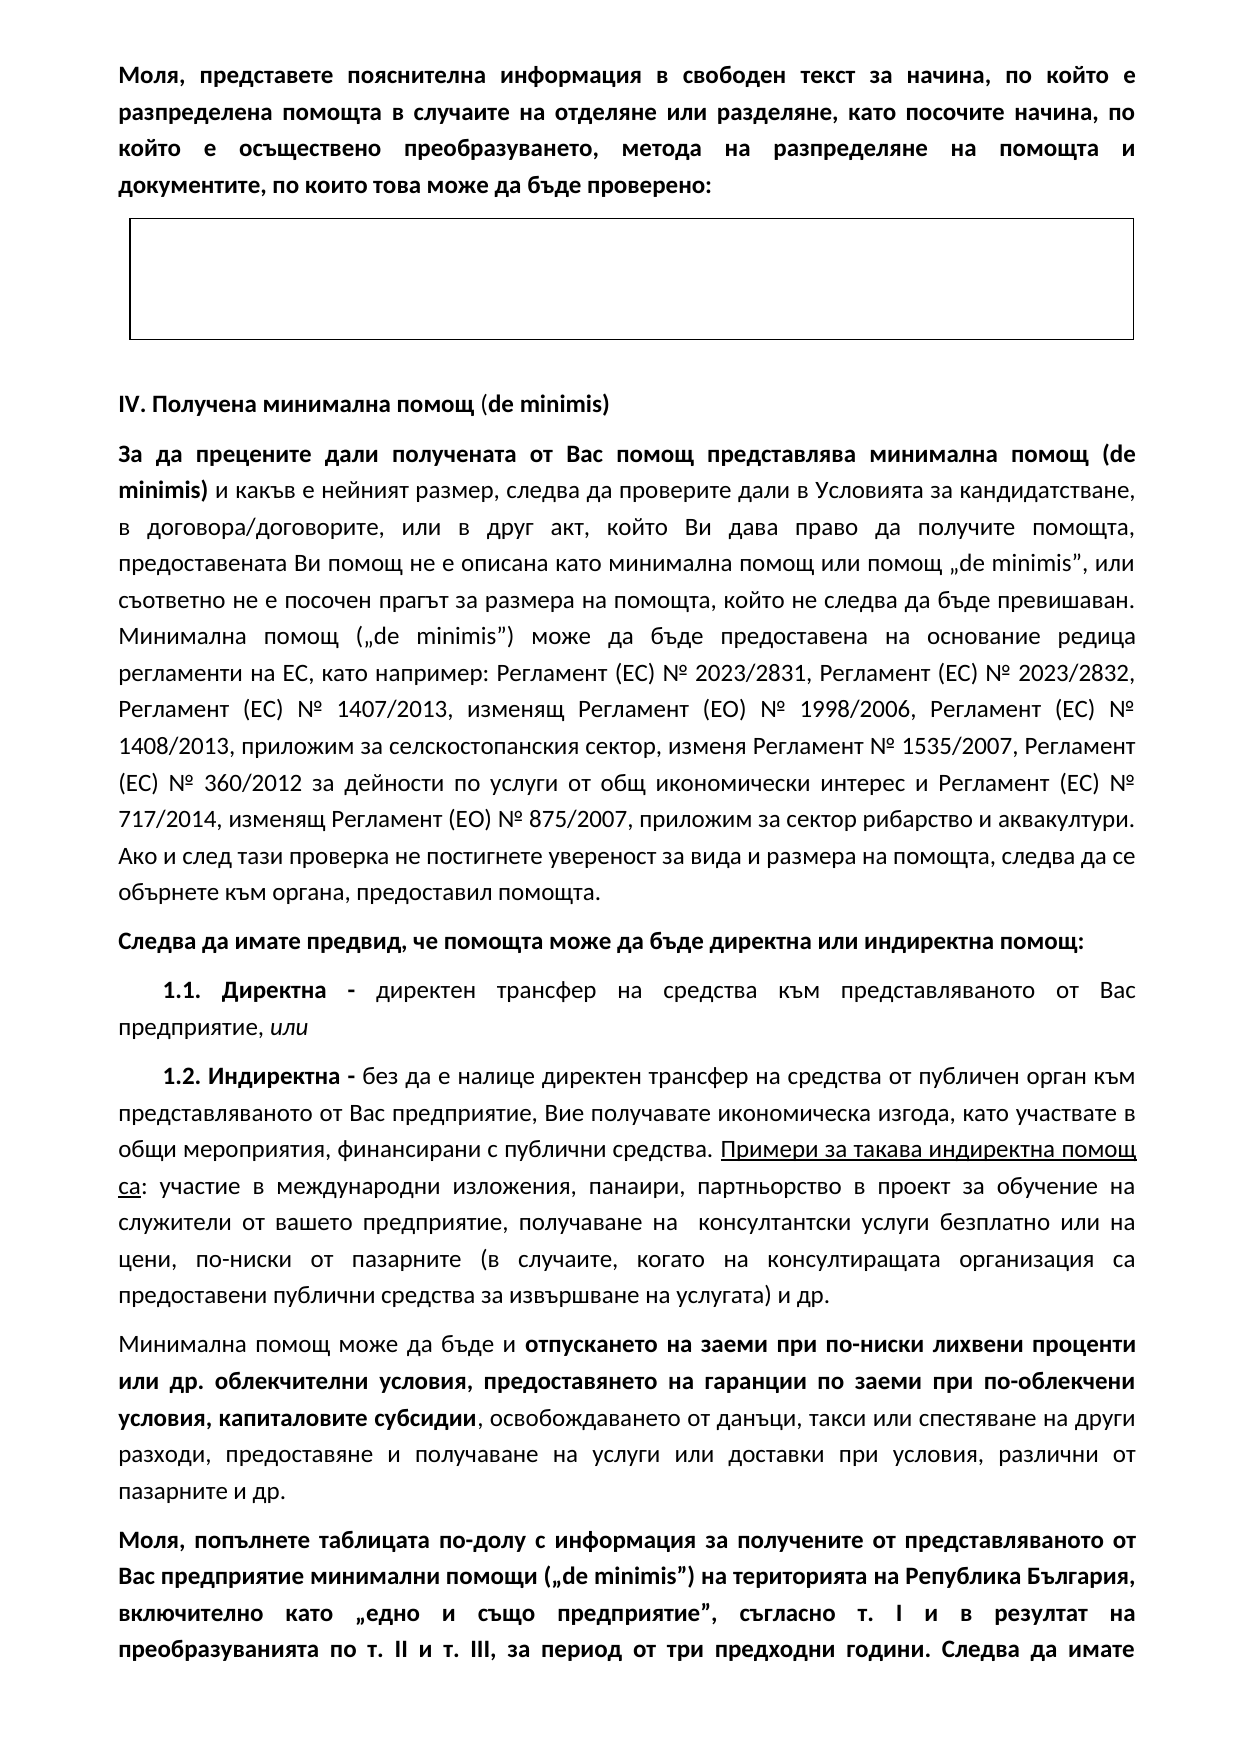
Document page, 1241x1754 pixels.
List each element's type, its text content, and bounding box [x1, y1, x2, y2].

text Минимална помощ може да бъде и отпускането на заеми при по-ниски лихвени проценти или др. облекчителни условия, предоставянето на гаранции по заеми при по-облекчени условия, капиталовите субсидии, освобождаването от данъци, такси или спестяване на други разходи, предоставяне и получаване на услуги или доставки при условия, различни от пазарните и др. [118, 1329, 1137, 1505]
text За да прецените дали получената от Вас помощ представлява минимална помощ (de minimis) и какъв е нейният размер, следва да проверите дали в Условията за кандидатстване, в договора/договорите, или в друг акт, който Ви дава право да получите помощта, предоставената Ви помощ не е описана като минимална помощ или помощ „de minimis”, или съответно не е посочен прагът за размера на помощта, който не следва да бъде превишаван. Минимална помощ („de minimis”) може да бъде предоставена на основание редица регламенти на ЕС, като например: Регламент (ЕС) № 2023/2831, Регламент (ЕС) № 2023/2832, Регламент (ЕС) № 1407/2013, изменящ Регламент (ЕО) № 1998/2006, Регламент (ЕС) № 1408/2013, приложим за селскостопанския сектор, изменя Регламент № 1535/2007, Регламент (ЕС) № 360/2012 за дейности по услуги от общ икономически интерес и Регламент (ЕС) № 717/2014, изменящ Регламент (ЕО) № 875/2007, приложим за сектор рибарство и аквакултури. Ако и след тази проверка не постигнете увереност за вида и размера на помощта, следва да се обърнете към органа, предоставил помощта. [118, 438, 1137, 907]
table_header [131, 219, 1133, 338]
text IV. Получена минимална помощ (de minimis) [118, 389, 1137, 419]
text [118, 1524, 1137, 1664]
text Следва да имате предвид, че помощта може да бъде директна или индиректна помощ: [118, 926, 1137, 956]
text 1.1. Директна - директен трансфер на средства към представляваното от Вас предприятие, или [118, 974, 1137, 1042]
text 1.2. Индиректна - без да е налице директен трансфер на средства от публичен орган към представляваното от Вас предприятие, Вие получавате икономическа изгода, като участвате в общи мероприятия, финансирани с публични средства. Примери за такава индиректна помощ са: участие в международни изложения, панаири, партньорство в проект за обучение на служители от вашето предприятие, получаване на консултантски услуги безплатно или на цени, по-ниски от пазарните (в случаите, когато на консултиращата организация са предоставени публични средства за извършване на услугата) и др. [118, 1060, 1137, 1310]
text Моля, представете пояснителна информация в свободен текст за начина, по който е разпределена помощта в случаите на отделяне или разделяне, като посочите начина, по който е осъществено преобразуването, метода на разпределяне на помощта и документите, по които това може да бъде проверено: [118, 59, 1137, 199]
